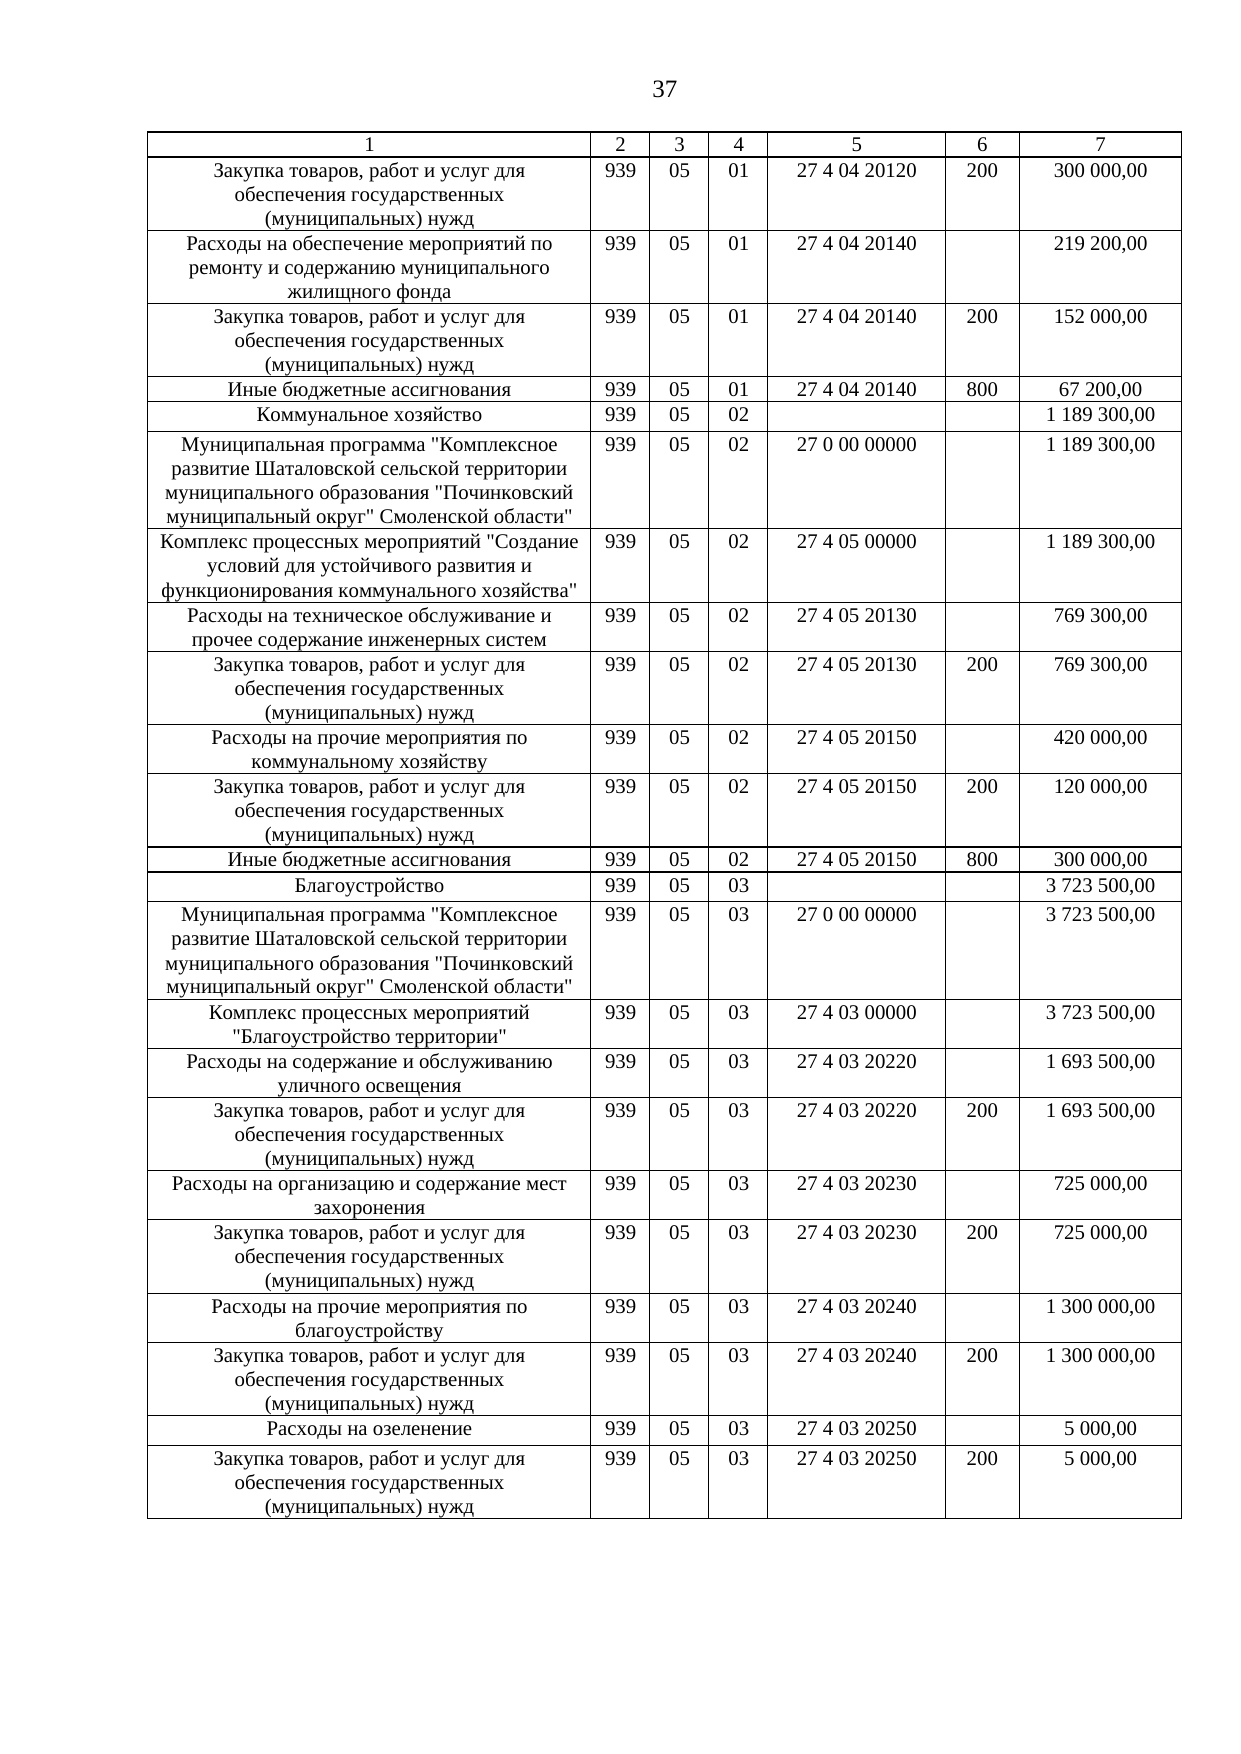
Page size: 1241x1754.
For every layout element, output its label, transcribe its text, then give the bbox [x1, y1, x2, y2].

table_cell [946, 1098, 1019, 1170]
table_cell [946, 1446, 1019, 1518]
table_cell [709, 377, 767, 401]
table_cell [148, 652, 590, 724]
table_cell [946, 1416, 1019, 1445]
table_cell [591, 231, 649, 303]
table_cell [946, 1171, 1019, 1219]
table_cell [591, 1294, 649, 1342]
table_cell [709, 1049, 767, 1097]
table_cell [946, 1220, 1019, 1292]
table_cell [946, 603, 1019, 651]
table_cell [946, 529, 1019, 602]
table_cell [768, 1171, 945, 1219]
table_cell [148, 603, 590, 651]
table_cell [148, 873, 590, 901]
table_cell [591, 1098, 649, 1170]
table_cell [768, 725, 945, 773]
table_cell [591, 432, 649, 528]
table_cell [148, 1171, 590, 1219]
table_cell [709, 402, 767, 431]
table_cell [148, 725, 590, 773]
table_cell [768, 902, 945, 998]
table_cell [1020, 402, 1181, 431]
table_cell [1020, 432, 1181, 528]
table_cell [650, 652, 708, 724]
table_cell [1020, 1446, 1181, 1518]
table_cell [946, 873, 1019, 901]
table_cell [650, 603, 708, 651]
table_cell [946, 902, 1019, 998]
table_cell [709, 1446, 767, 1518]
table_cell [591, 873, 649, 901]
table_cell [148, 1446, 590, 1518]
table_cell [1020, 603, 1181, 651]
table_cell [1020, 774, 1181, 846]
table_header 1 [148, 133, 590, 156]
table_header 7 [1020, 133, 1181, 156]
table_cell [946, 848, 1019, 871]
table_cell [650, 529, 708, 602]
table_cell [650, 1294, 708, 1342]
table_header 3 [650, 133, 708, 156]
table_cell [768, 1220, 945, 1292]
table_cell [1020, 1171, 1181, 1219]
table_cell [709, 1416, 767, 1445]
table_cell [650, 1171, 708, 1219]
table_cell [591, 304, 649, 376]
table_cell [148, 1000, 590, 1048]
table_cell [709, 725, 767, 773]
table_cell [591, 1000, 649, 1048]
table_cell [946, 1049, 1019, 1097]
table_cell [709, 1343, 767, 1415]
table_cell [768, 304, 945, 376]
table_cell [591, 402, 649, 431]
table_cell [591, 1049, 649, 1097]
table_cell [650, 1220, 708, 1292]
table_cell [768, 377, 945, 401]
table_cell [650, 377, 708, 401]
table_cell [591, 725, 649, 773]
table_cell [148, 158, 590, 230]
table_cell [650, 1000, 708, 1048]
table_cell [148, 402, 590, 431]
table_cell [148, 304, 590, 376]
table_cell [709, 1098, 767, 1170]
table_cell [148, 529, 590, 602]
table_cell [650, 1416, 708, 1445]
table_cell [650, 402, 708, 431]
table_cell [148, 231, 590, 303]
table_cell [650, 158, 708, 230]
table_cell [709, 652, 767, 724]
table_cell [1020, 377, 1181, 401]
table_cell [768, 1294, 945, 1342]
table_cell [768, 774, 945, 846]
table_header 4 [709, 133, 767, 156]
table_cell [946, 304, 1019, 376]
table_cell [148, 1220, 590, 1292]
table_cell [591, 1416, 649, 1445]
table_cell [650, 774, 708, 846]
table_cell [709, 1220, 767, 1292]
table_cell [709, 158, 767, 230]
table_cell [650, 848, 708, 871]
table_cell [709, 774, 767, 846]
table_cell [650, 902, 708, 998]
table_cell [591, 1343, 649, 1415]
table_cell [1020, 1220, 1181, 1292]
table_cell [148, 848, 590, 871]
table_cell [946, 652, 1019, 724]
table_header 5 [768, 133, 945, 156]
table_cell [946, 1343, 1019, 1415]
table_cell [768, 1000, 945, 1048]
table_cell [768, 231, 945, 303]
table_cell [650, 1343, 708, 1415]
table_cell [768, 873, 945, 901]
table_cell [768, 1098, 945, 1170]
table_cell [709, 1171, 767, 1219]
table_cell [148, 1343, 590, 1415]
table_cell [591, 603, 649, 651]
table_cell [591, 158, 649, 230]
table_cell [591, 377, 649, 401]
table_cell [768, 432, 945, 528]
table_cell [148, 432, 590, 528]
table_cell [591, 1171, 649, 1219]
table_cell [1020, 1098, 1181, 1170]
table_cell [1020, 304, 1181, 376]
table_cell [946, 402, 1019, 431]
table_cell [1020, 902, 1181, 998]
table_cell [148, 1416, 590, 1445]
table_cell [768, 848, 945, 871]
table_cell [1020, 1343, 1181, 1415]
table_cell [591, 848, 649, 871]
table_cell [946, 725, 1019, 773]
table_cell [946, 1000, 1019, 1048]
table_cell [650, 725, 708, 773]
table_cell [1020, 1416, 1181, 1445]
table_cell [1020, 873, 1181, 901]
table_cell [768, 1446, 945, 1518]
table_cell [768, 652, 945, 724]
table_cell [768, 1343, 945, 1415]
table_header 6 [946, 133, 1019, 156]
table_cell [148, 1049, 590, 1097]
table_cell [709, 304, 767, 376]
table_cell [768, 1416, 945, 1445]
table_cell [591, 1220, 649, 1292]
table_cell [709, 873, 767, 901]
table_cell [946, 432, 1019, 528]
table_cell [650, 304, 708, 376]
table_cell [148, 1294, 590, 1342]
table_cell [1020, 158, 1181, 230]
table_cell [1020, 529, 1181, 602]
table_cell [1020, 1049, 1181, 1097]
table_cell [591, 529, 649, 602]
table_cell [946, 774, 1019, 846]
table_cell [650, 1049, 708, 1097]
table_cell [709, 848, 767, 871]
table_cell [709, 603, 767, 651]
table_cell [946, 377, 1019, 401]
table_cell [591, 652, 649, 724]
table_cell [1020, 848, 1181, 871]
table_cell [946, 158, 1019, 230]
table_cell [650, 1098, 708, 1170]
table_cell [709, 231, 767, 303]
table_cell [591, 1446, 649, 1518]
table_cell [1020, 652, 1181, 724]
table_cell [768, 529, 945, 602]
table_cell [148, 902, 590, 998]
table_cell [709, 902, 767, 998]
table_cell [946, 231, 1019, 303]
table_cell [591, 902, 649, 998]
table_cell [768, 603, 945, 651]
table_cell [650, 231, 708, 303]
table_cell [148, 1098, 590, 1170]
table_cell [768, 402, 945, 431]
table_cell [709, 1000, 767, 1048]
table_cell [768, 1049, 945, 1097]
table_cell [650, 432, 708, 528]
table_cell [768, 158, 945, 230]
table_header 2 [591, 133, 649, 156]
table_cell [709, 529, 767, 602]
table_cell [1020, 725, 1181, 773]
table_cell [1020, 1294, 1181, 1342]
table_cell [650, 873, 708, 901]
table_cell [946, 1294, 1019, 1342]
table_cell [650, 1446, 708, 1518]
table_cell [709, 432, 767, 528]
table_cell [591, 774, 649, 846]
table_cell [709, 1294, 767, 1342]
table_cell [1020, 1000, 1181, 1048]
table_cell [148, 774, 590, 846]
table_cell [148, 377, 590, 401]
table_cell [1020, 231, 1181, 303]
